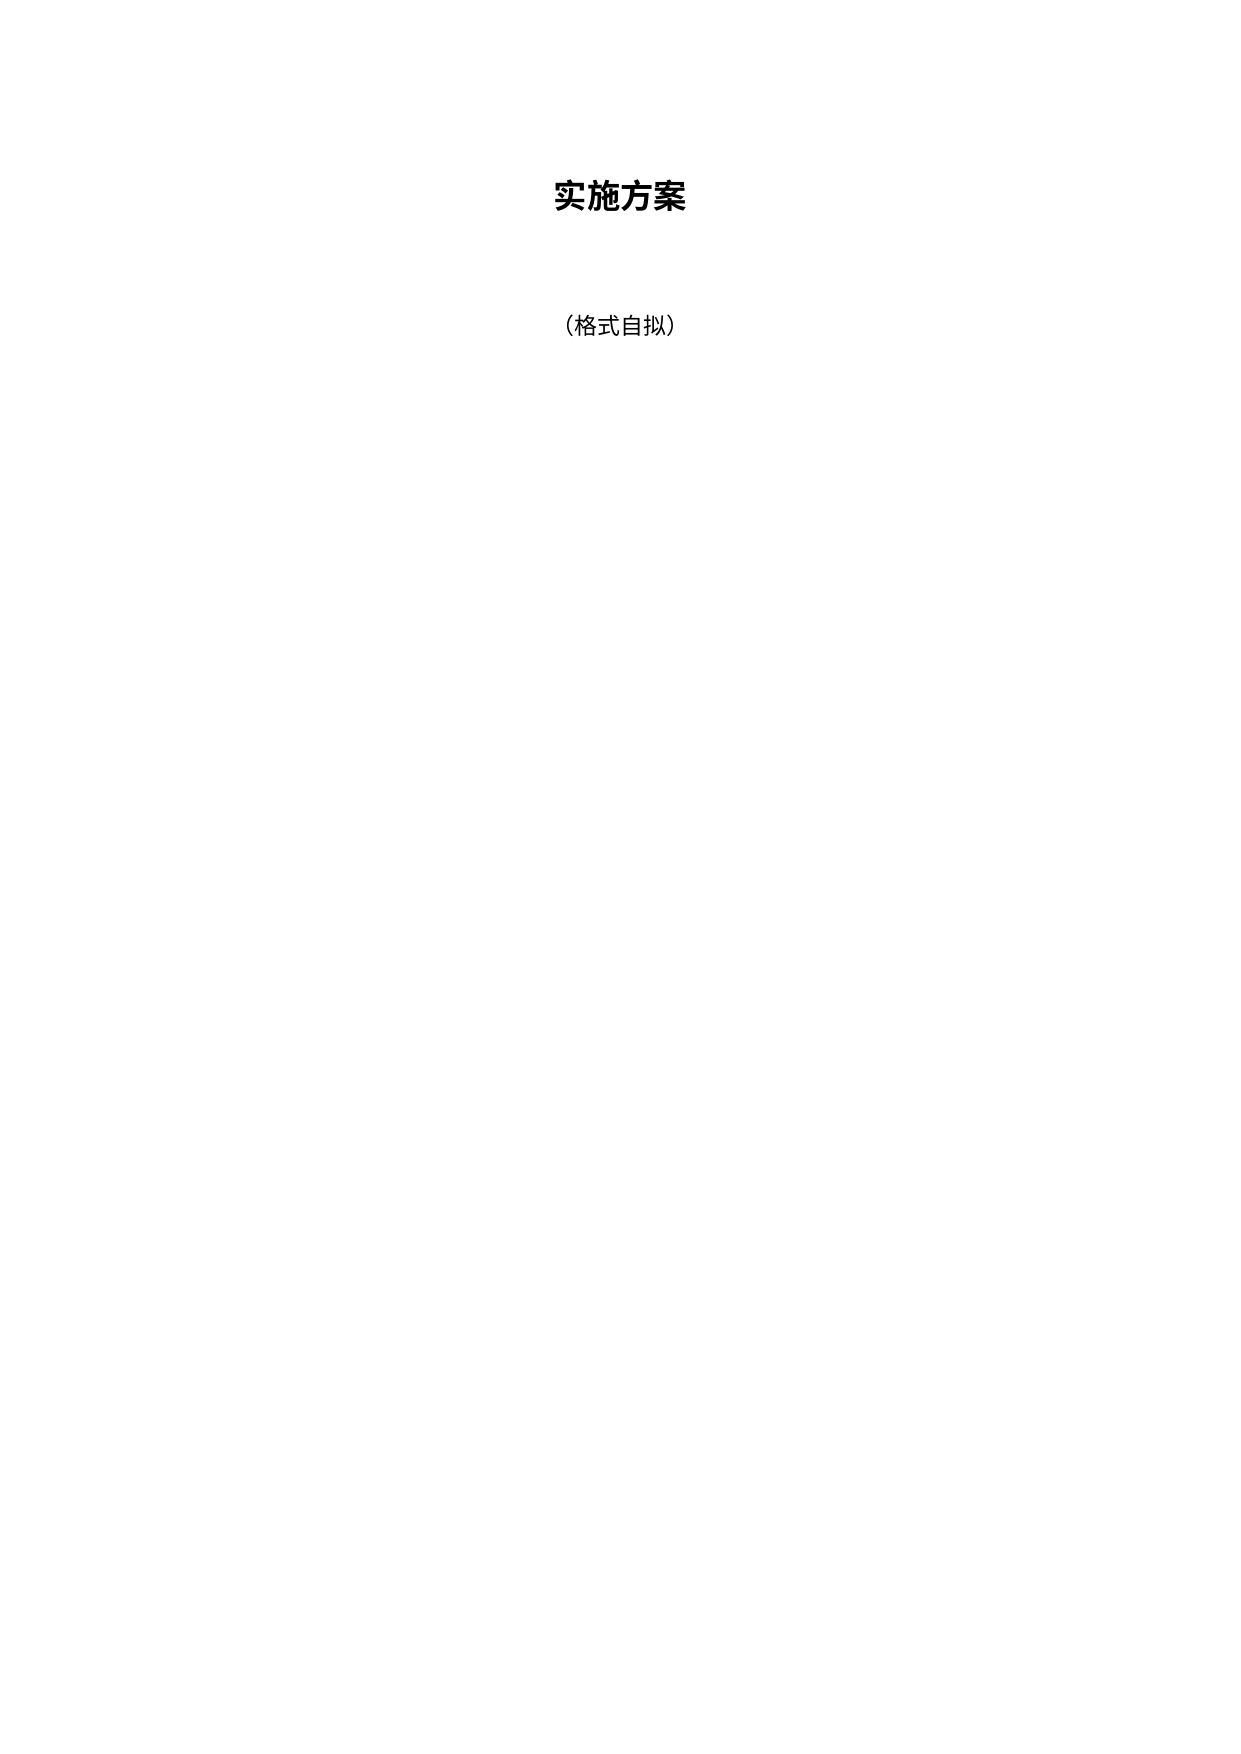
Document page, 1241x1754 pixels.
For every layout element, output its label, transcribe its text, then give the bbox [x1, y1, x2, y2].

text （格式自拟） [187, 292, 1053, 357]
text 实施方案 [187, 162, 1053, 227]
